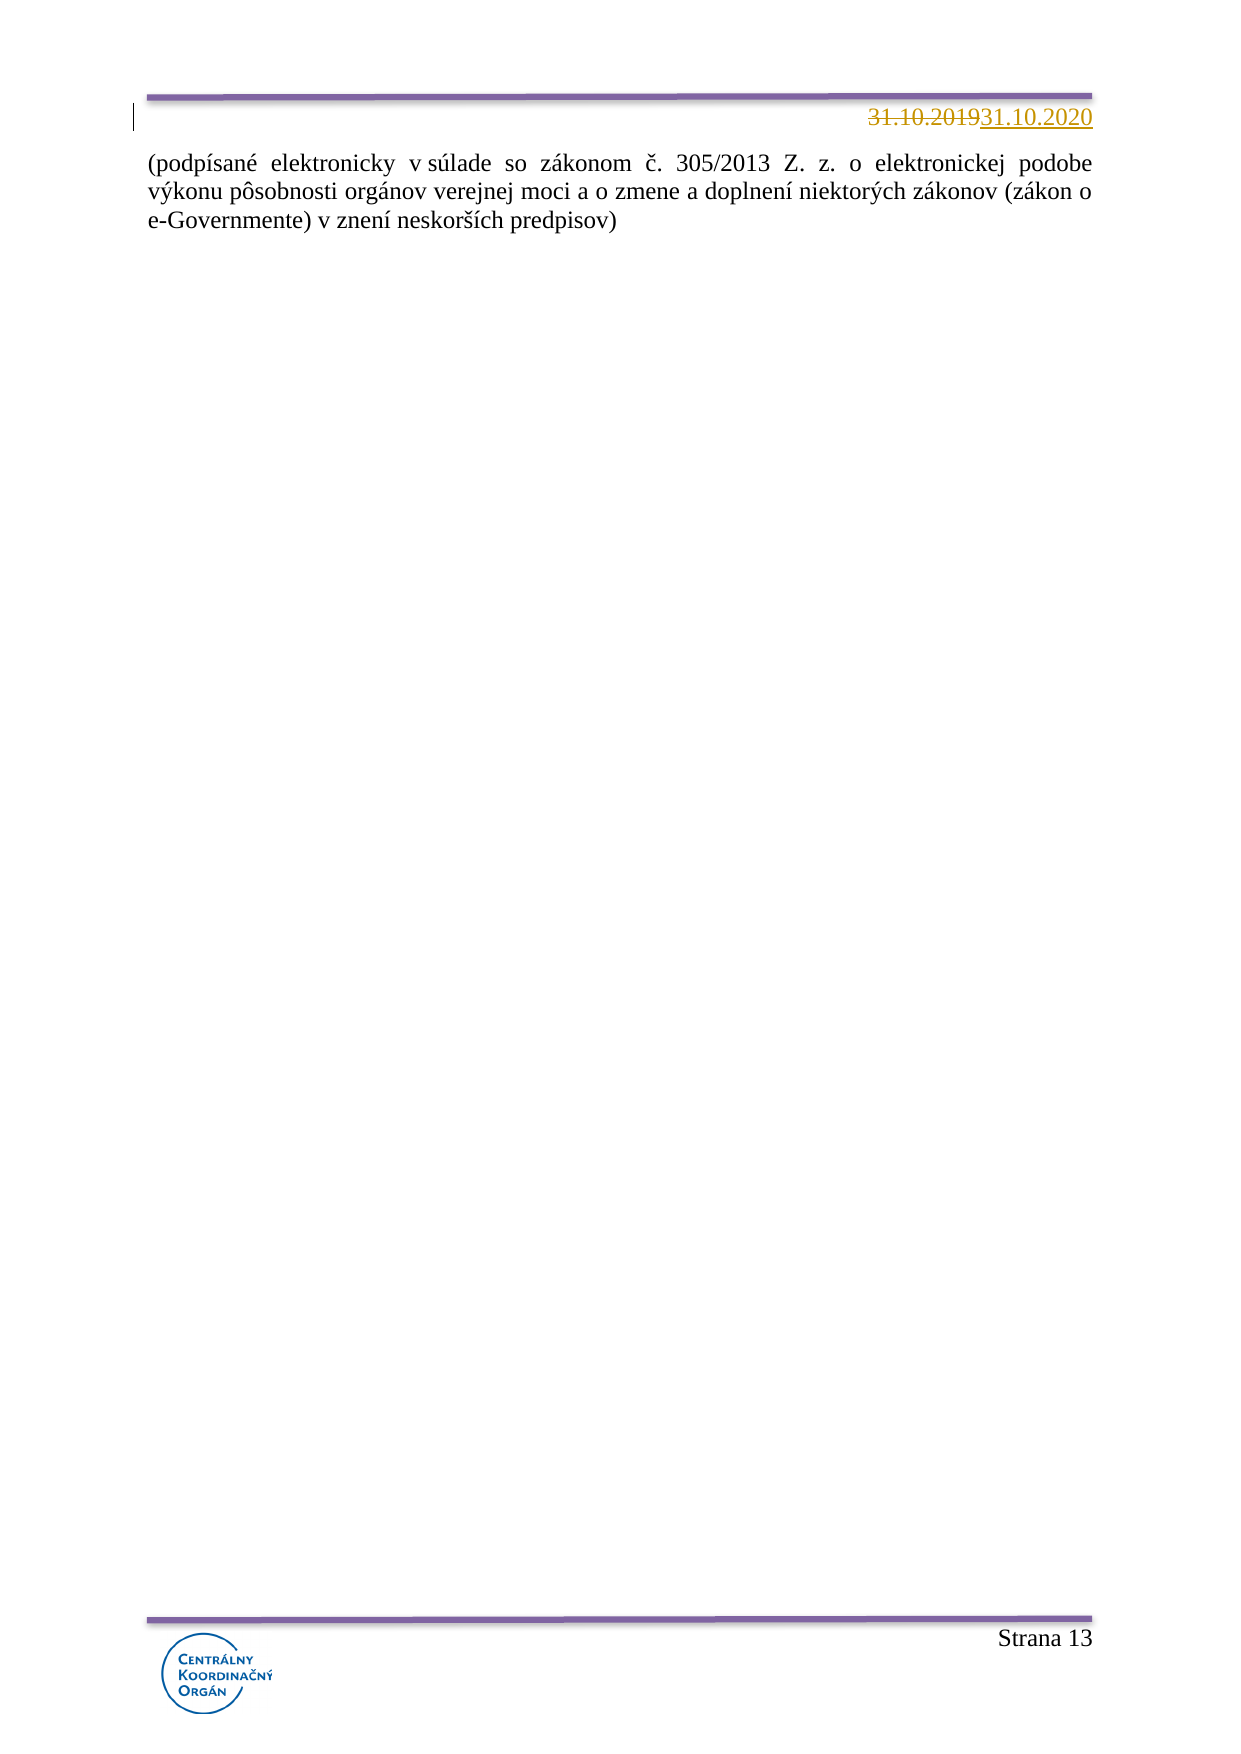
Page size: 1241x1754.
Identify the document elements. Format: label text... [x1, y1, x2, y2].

text (podpísané elektronicky v súlade so zákonom č. 305/2013 Z. z. o elektronickej podobe výkonu pôsobnosti orgánov verejnej moci a o zmene a doplnení niektorých zákonov (zákon o e-Governmente) v znení neskorších predpisov) [148, 148, 1093, 234]
picture [159, 1631, 272, 1713]
